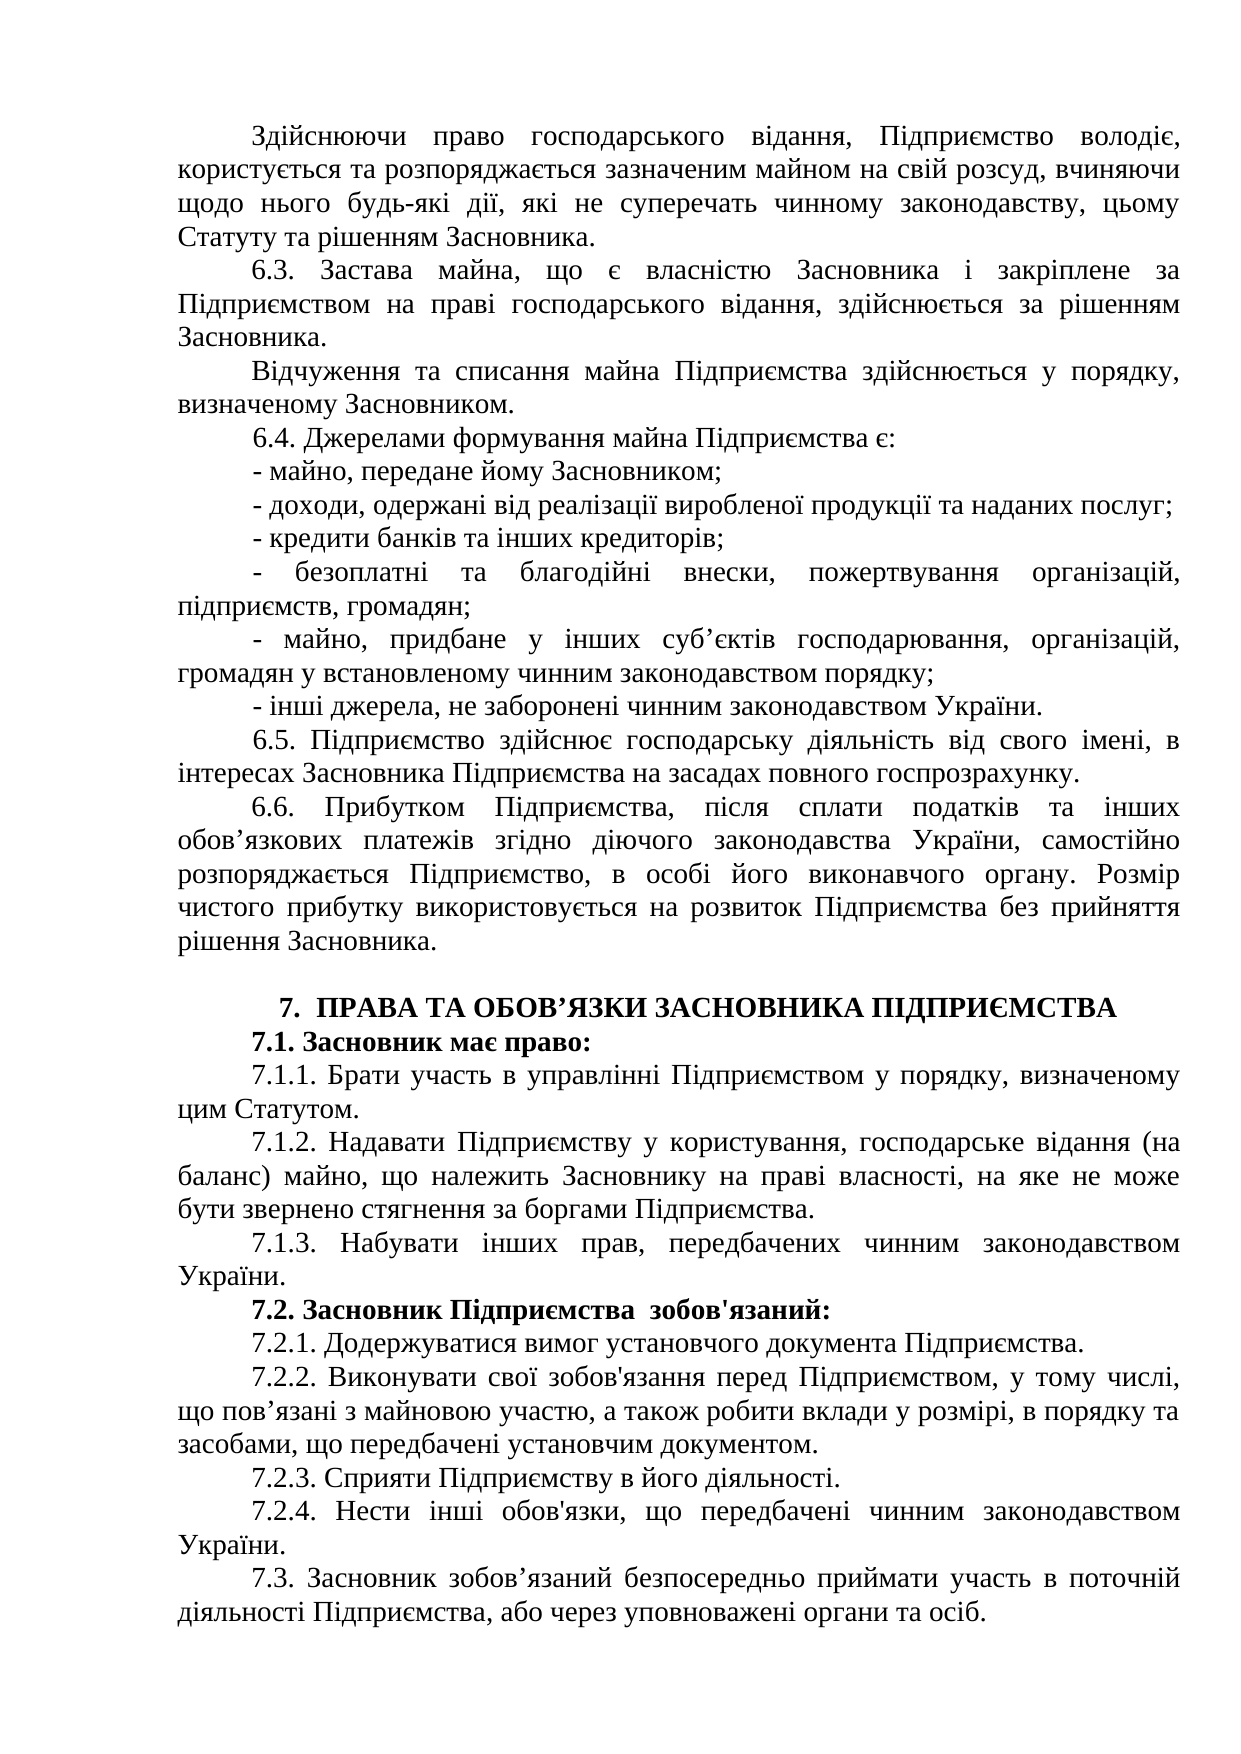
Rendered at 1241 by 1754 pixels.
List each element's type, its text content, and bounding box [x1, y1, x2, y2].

text - кредити банків та інших кредиторів; [177, 1367, 1181, 1401]
text Здійснюючи право господарського відання, Підприємство володіє, користується та розпоряджається зазначеним майном на свій розсуд, вчиняючи щодо нього будь-які дії, які не суперечать чинному законодавству, цьому Cтатуту та рішенням Засновника. [177, 965, 1181, 1099]
text 6.5. Підприємство здійснює господарську діяльність від свого імені, в інтересах Засновника Підприємства на засадах повного госпрозрахунку. [177, 1569, 1181, 1636]
text 6.2. Майно Підприємства є власністю Малинської міської територіальної громади Житомирської області в особі Малинської міської ради і закріплюється за ним на праві господарського відання. [177, 864, 1181, 965]
text - майно, придбане у інших суб’єктів господарювання, організацій, громадян у встановленому чинним законодавством порядку; [177, 1468, 1181, 1535]
list СТАТУТНИЙ КАПІТАЛ [252, 227, 1181, 261]
text 6.3. Застава майна, що є власністю Засновника і закріплене за Підприємством на праві господарського відання, здійснюється за рішенням Засновника. [177, 1099, 1181, 1200]
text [177, 118, 1181, 185]
text - безоплатні та благодійні внески, пожертвування організацій, підприємств, громадян; [177, 1401, 1181, 1468]
text 5.1. Статутний капітал Підприємства складається з вартості вкладів засновника, який може утворюватися з грошових коштів, матеріальних цінностей (будинки, споруди, транспорт, обладнання, тощо), цінні папери, інші речі, або майнові чи інші відчужувані права, що мають грошову оцінку. Розмір статутного капіталу Підприємства дорівнює сумі вкладів засновника. [177, 261, 1181, 428]
text 6.4. Джерелами формування майна Підприємства є: [177, 1267, 1181, 1300]
list Для забезпечення діяльності Підприємства за рахунок грошових вкладів Засновника (Власника) створений Статутний капітал в розмірі 4 850 000 (чотири мільйони вісімсот п’ятдесят тисяч) гривень 00 копійок. [177, 428, 1181, 529]
list Зменшення Статутного капіталу Підприємства допускається після повідомлення в порядку, встановленому Законом, всіх його кредиторів. В цьому разі кредитори мають право вимагати дострокового припинення, або виконання відповідних зобов’язань Товариства та відшкодування їм збитків. [177, 529, 1181, 663]
text - інші джерела, не заборонені чинним законодавством України. [177, 1535, 1181, 1569]
text Відчуження та списання майна Підприємства здійснюється у порядку, визначеному Засновником. [177, 1200, 1181, 1267]
text - доходи, одержані від реалізації виробленої продукції та наданих послуг; [177, 1334, 1181, 1367]
text 6.1. Майно Підприємства становлять виробничі і невиробничі фонди, оборотні кошти, а також інші цінності, які мають вартісне визначення, виробляються чи використовуються у діяльності та відображається у балансі Підприємства або інших передбачених законом формах обліку майна. [177, 730, 1181, 864]
text - майно, передане йому Засновником; [177, 1300, 1181, 1334]
list МАЙНО ТА ПРИБУТОК ПІДПРИЄМТСВА [215, 697, 1181, 730]
